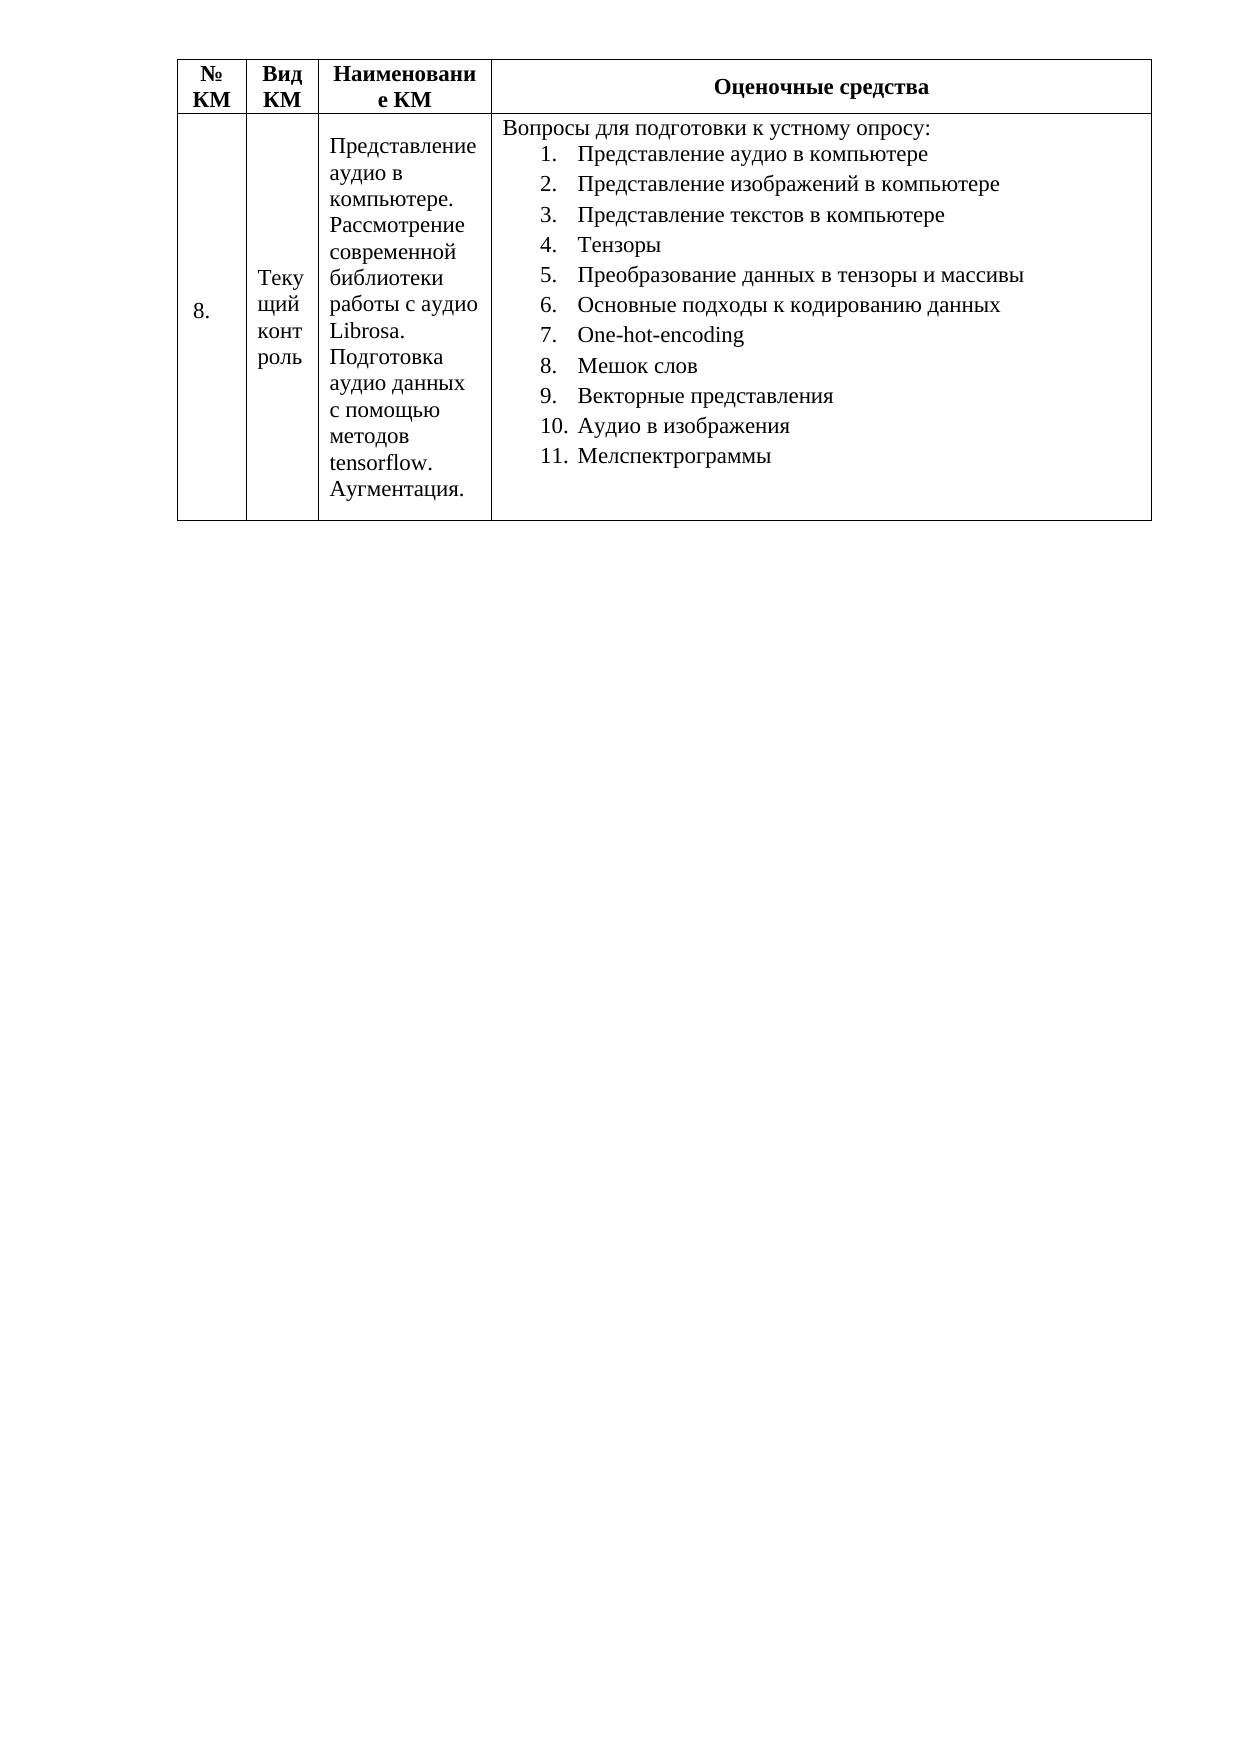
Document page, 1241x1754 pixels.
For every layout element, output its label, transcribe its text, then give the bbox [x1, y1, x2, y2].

table_header Наименование КМ [319, 60, 491, 113]
table_header № КМ [178, 60, 246, 113]
table_header Оценочные средства [492, 60, 1151, 113]
table_cell [178, 114, 246, 520]
table_cell Представление аудио в компьютере. Рассмотрение современной библиотеки работы с аудио Librosa. Подготовка аудио данных с помощью методов tensorflow. Аугментация. [319, 114, 491, 520]
table_cell Вопросы для подготовки к устному опросу: Представление аудио в компьютере Представление изображений в компьютере Представление текстов в компьютере Тензоры Преобразование данных в тензоры и массивы Основные подходы к кодированию данных One-hot-encoding Мешок слов Векторные представления Аудио в изображения Мелспектрограммы [492, 114, 1151, 520]
table_header Вид КМ [247, 60, 318, 113]
table_cell Текущий контроль [247, 114, 318, 520]
